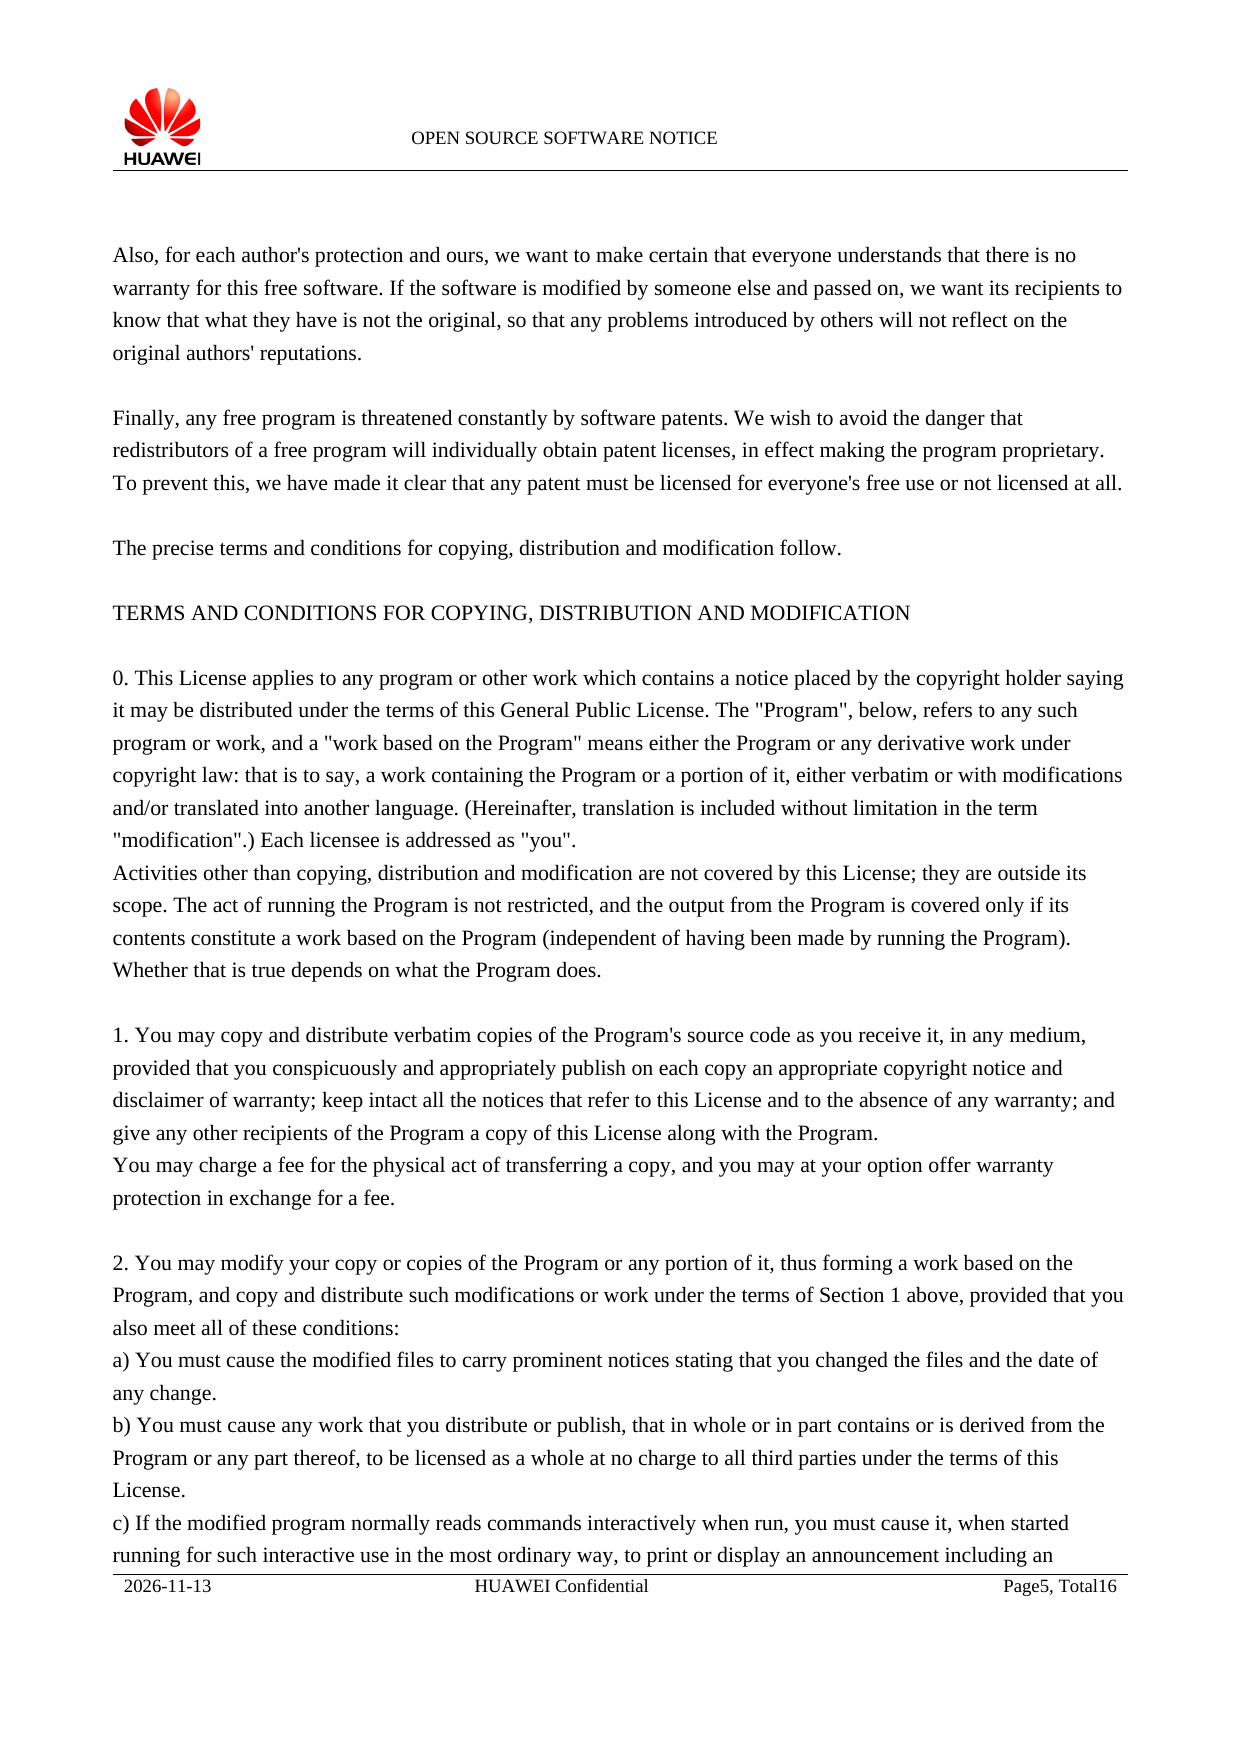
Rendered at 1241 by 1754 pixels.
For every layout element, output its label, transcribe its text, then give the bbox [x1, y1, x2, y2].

picture [124, 88, 201, 165]
